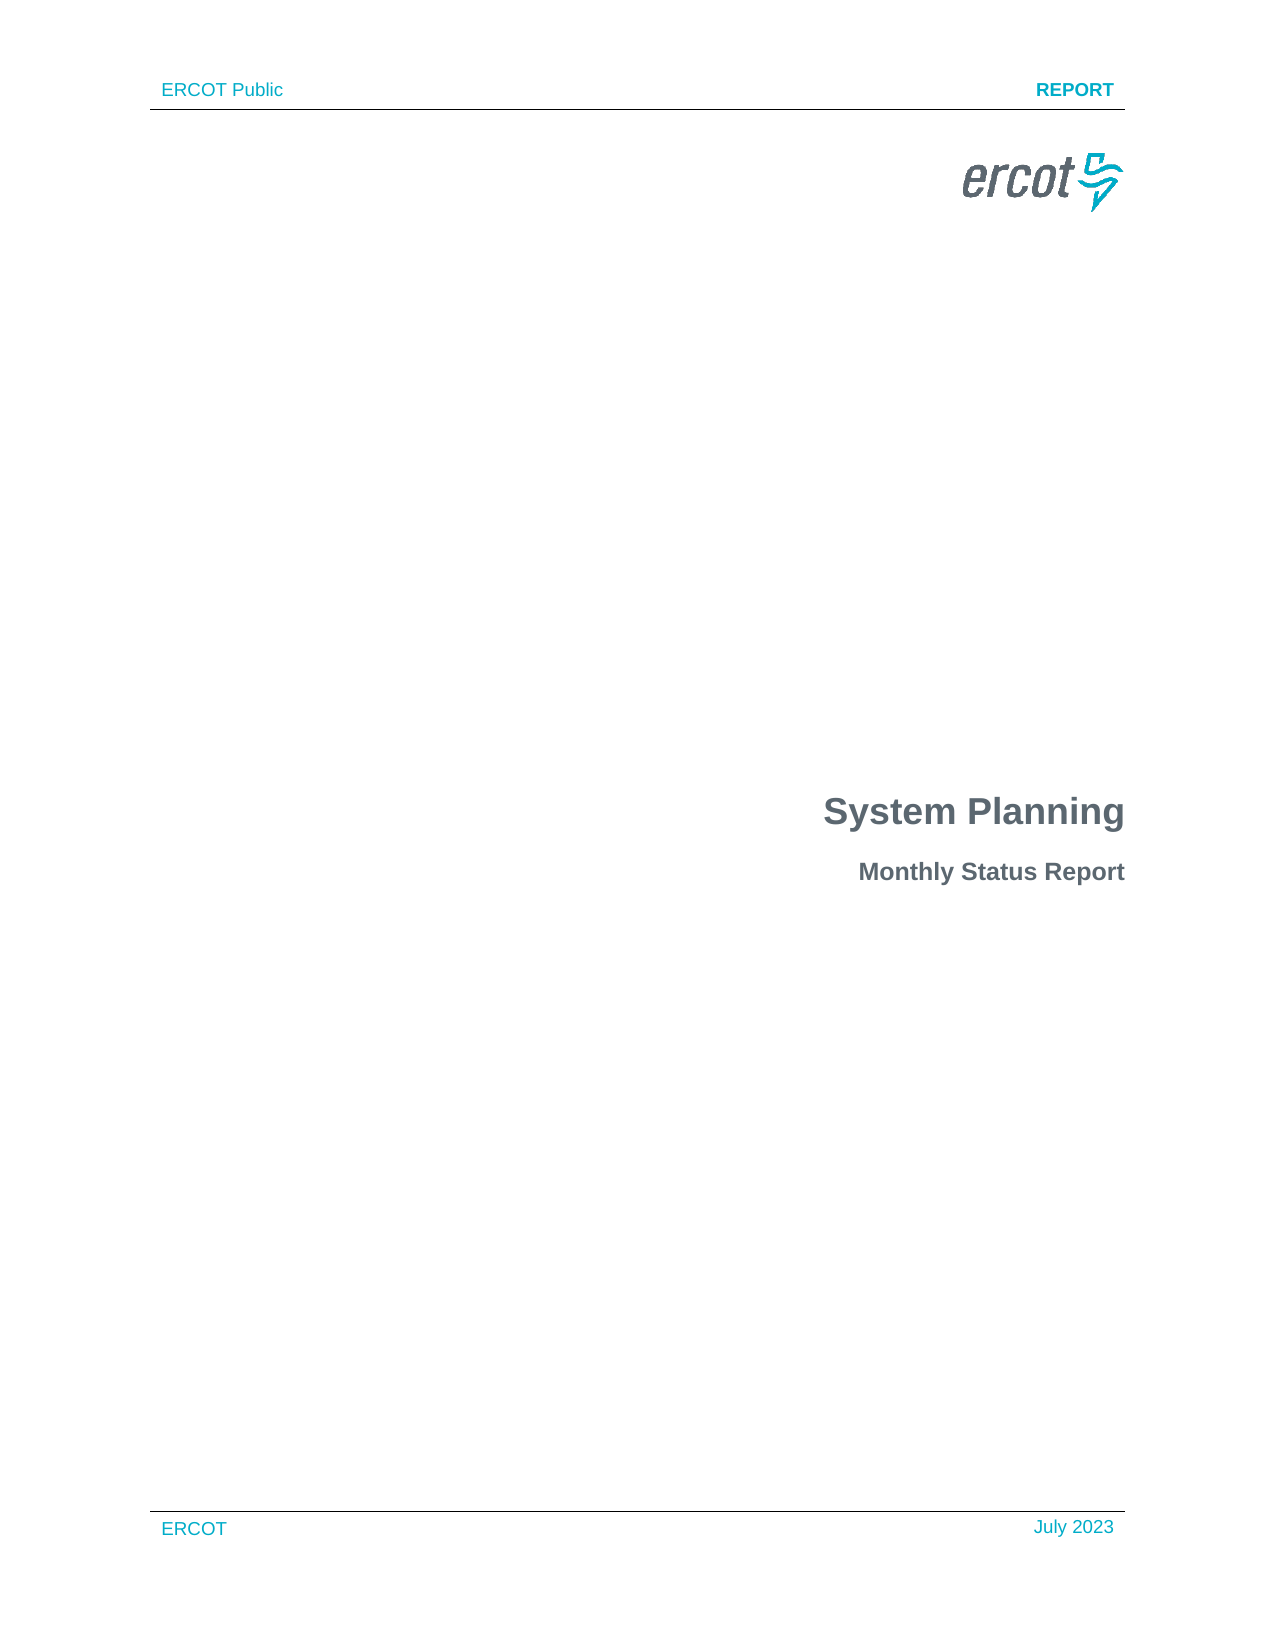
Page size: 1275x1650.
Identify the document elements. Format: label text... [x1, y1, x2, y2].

text Monthly Status Report [150, 857, 1125, 886]
text System Planning [150, 789, 1125, 832]
picture [959, 150, 1125, 214]
